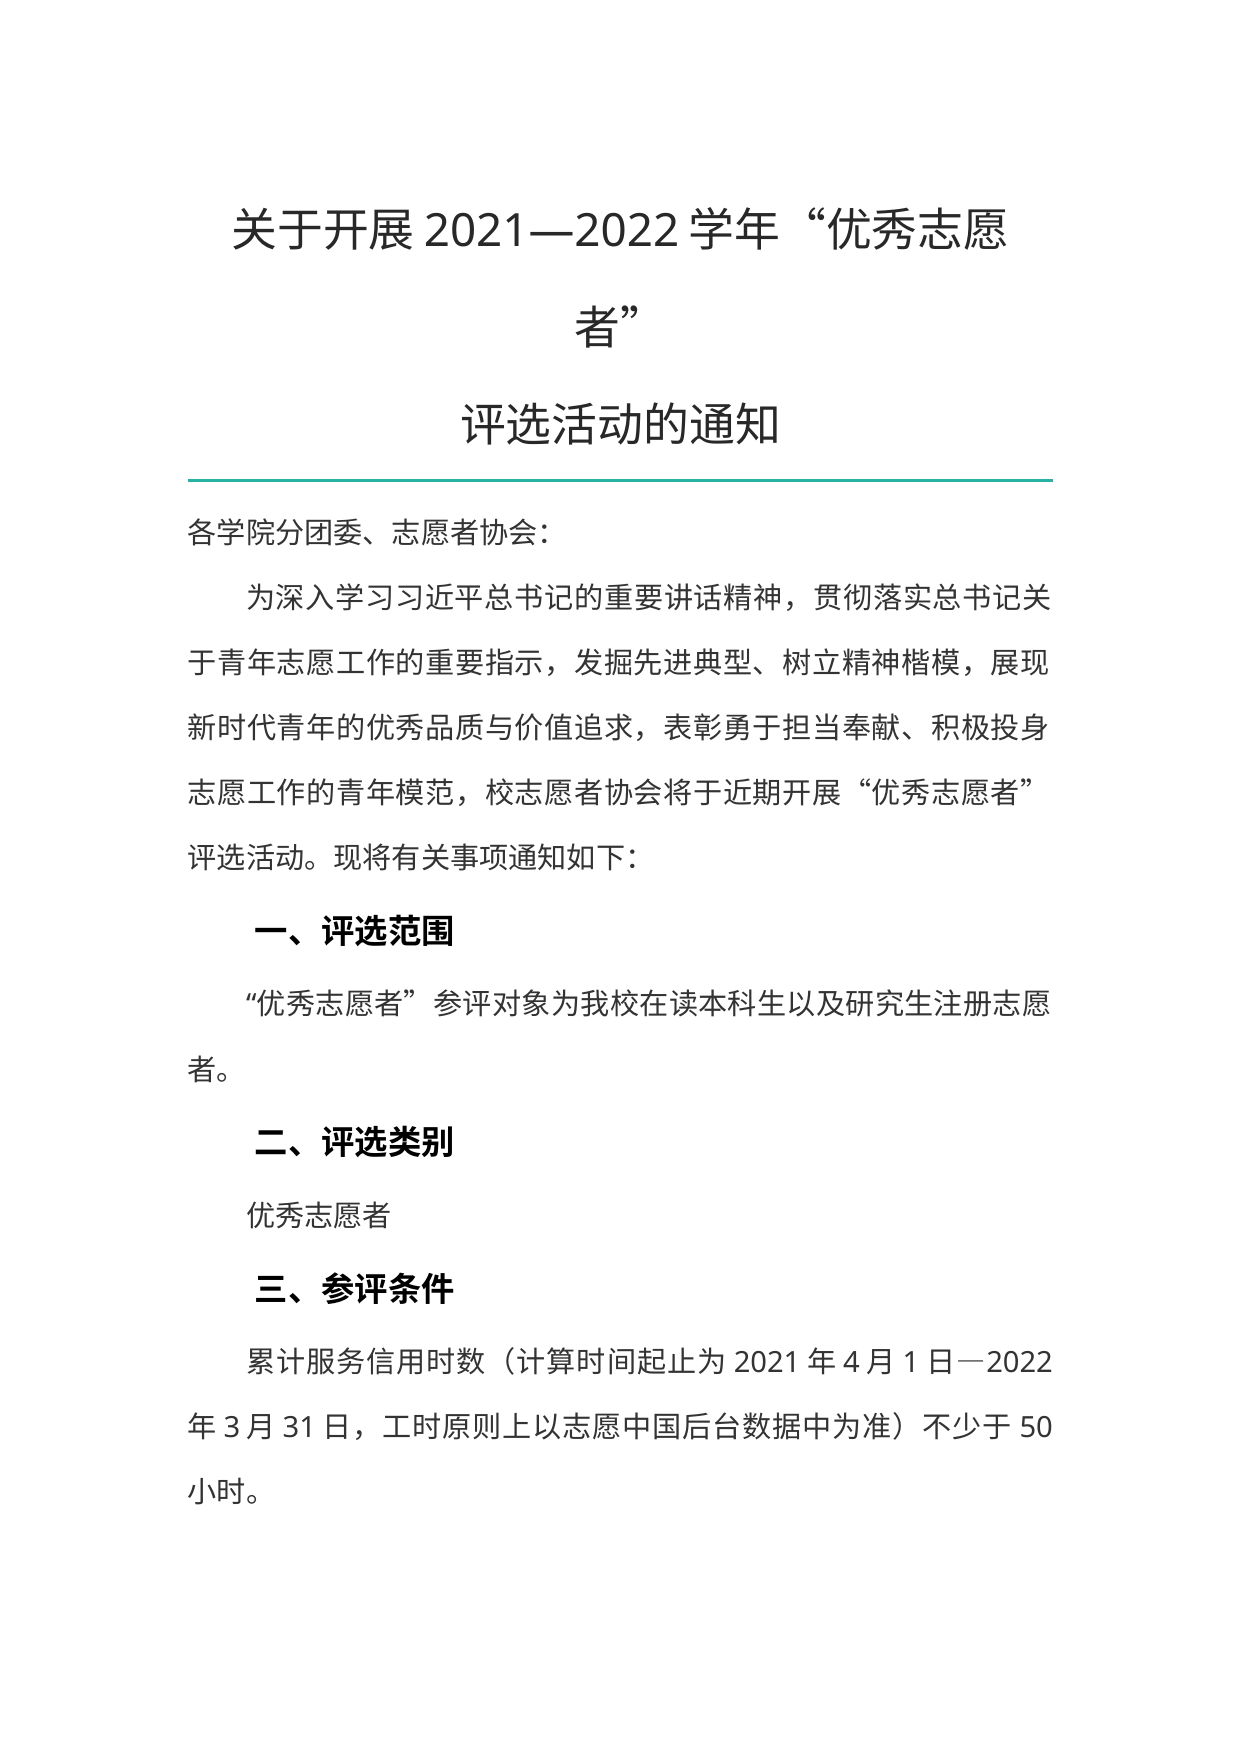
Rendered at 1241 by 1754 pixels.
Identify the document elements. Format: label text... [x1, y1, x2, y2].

text 关于开展2021—2022学年“优秀志愿者” [187, 178, 1053, 373]
text 为深入学习习近平总书记的重要讲话精神，贯彻落实总书记关于青年志愿工作的重要指示，发掘先进典型、树立精神楷模，展现新时代青年的优秀品质与价值追求，表彰勇于担当奉献、积极投身志愿工作的青年模范，校志愿者协会将于近期开展“优秀志愿者”评选活动。现将有关事项通知如下： [187, 563, 1053, 888]
text 二、评选类别 [187, 1108, 1053, 1173]
text “优秀志愿者”参评对象为我校在读本科生以及研究生注册志愿者。 [187, 970, 1053, 1100]
text 累计服务信用时数（计算时间起止为2021年4月1日—2022年3月31日，工时原则上以志愿中国后台数据中为准）不少于50小时。 [187, 1327, 1053, 1522]
text 三、参评条件 [187, 1254, 1053, 1319]
text 一、评选范围 [187, 897, 1053, 962]
text 优秀志愿者 [187, 1181, 1053, 1246]
text 各学院分团委、志愿者协会： [187, 498, 1053, 563]
text 评选活动的通知 [187, 373, 1053, 482]
